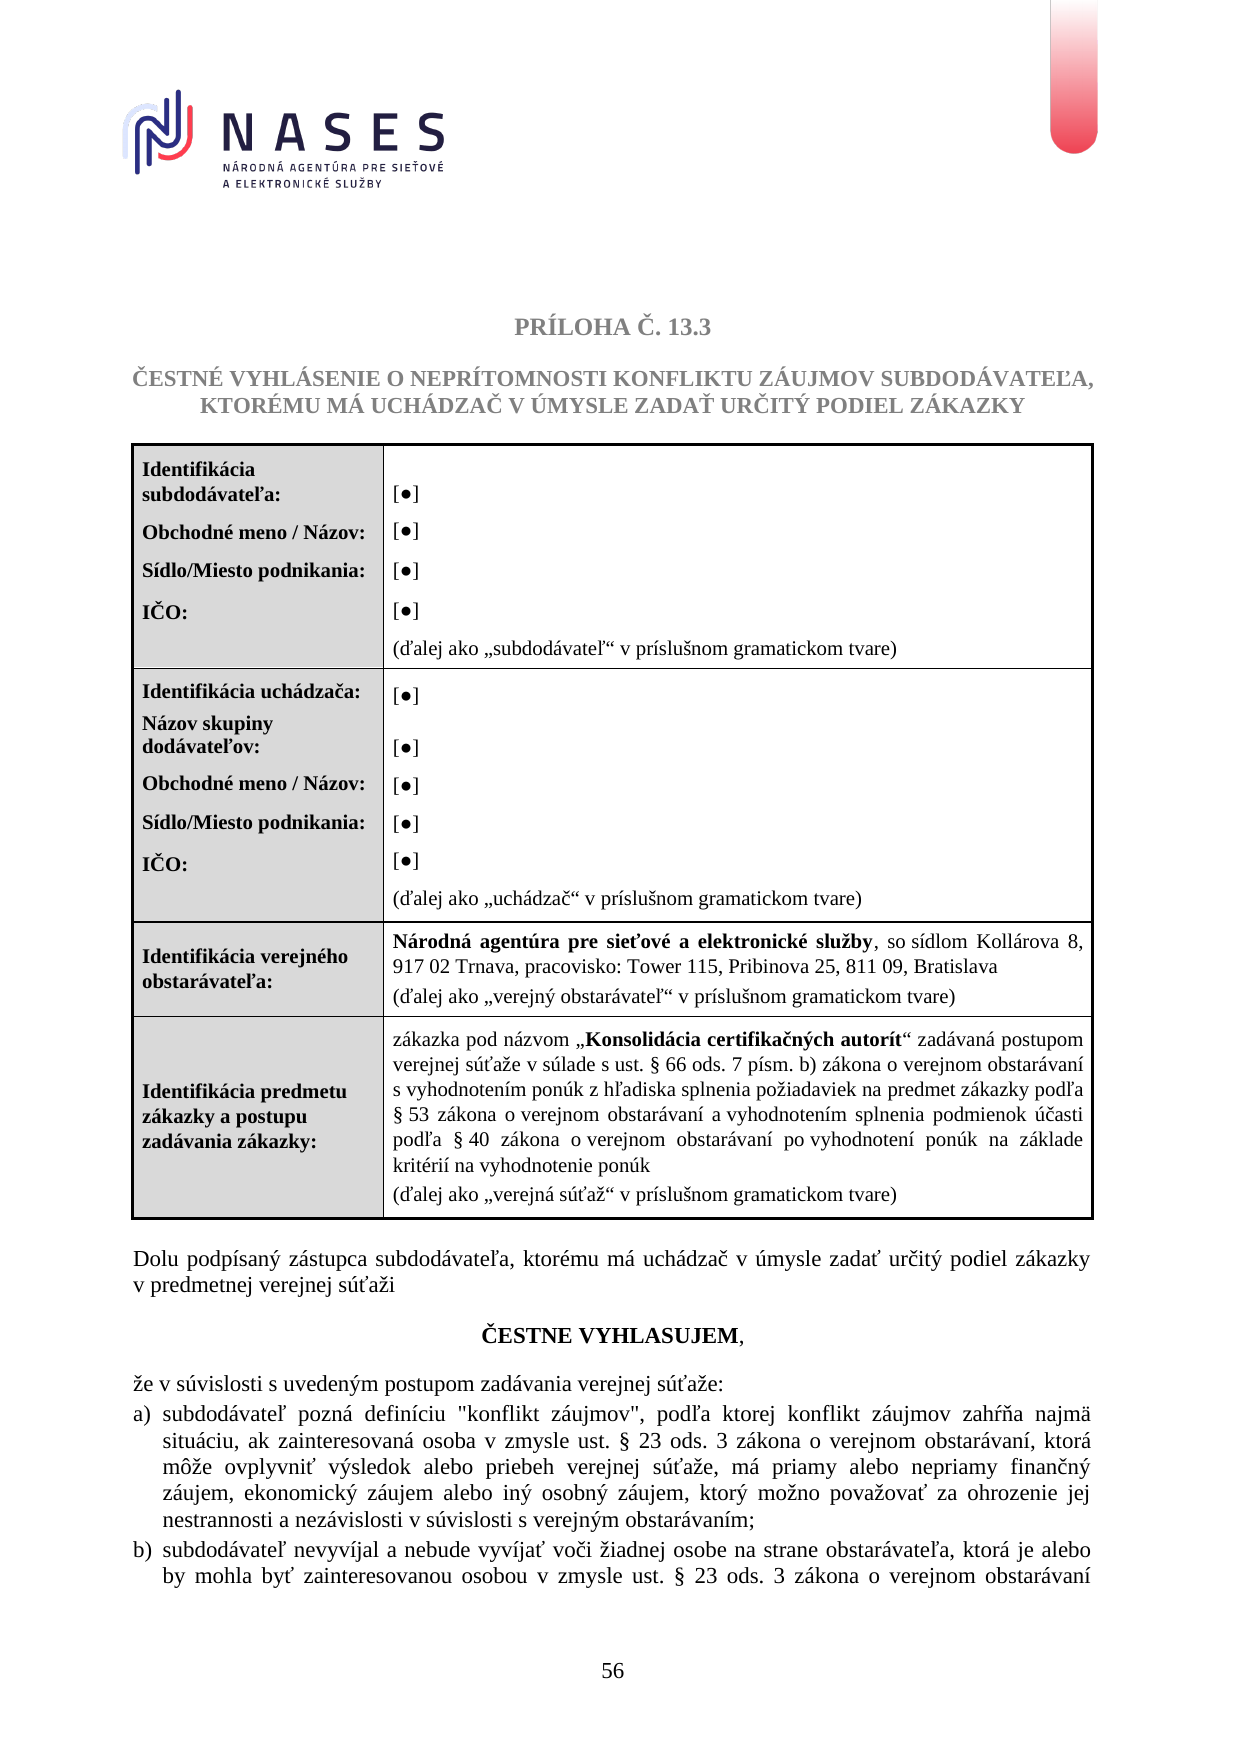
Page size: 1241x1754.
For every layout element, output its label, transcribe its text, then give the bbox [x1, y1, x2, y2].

table_cell Identifikácia predmetu zákazky a postupu zadávania zákazky: [134, 1017, 383, 1217]
picture [92, 23, 467, 254]
text Dolu podpísaný zástupca subdodávateľa, ktorému má uchádzač v úmysle zadať určitý podiel zákazky v predmetnej verejnej súťaži [133, 1245, 1092, 1298]
picture [1037, 0, 1115, 157]
table_cell Identifikácia uchádzača: Názov skupiny dodávateľov: Obchodné meno / Názov: Sídlo/Miesto podnikania: IČO: [134, 669, 383, 921]
subtitle Čestné vyhlásenie o neprítomnosti konfliktu záujmov subdodávateľa, ktorému má uchádzač v úmysle zadať určitý podiel zákazky [130, 365, 1095, 418]
table_cell zákazka pod názvom „Konsolidácia certifikačných autorít“ zadávaná postupom verejnej súťaže v súlade s ust. § 66 ods. 7 písm. b) zákona o verejnom obstarávaní s vyhodnotením ponúk z hľadiska splnenia požiadaviek na predmet zákazky podľa § 53 zákona o verejnom obstarávaní a vyhodnotením splnenia podmienok účasti podľa § 40 zákona o verejnom obstarávaní po vyhodnotení ponúk na základe kritérií na vyhodnotenie ponúk (ďalej ako „verejná súťaž“ v príslušnom gramatickom tvare) [384, 1017, 1091, 1217]
table_header [●] [●] [●] [●] (ďalej ako „subdodávateľ“ v príslušnom gramatickom tvare) [384, 446, 1091, 667]
table_cell Národná agentúra pre sieťové a elektronické služby, so sídlom Kollárova 8, 917 02 Trnava, pracovisko: Tower 115, Pribinova 25, 811 09, Bratislava (ďalej ako „verejný obstarávateľ“ v príslušnom gramatickom tvare) [384, 923, 1091, 1016]
text že v súvislosti s uvedeným postupom zadávania verejnej súťaže: [133, 1370, 1092, 1396]
text ČESTNE VYHLASUJEM, [133, 1323, 1092, 1349]
table_header Identifikácia subdodávateľa: Obchodné meno / Názov: Sídlo/Miesto podnikania: IČO: [134, 446, 383, 667]
subtitle PRÍLOHA č. 13.3 [133, 312, 1092, 340]
table_cell [●] [●] [●] [●] [●] (ďalej ako „uchádzač“ v príslušnom gramatickom tvare) [384, 669, 1091, 921]
list subdodávateľ pozná definíciu "konflikt záujmov", podľa ktorej konflikt záujmov zahŕňa najmä situáciu, ak zainteresovaná osoba v zmysle ust. § 23 ods. 3 zákona o verejnom obstarávaní, ktorá môže ovplyvniť výsledok alebo priebeh verejnej súťaže, má priamy alebo nepriamy finančný záujem, ekonomický záujem alebo iný osobný záujem, ktorý možno považovať za ohrozenie jej nestrannosti a nezávislosti v súvislosti s verejným obstarávaním; [133, 1400, 1092, 1532]
table_cell Identifikácia verejného obstarávateľa: [134, 923, 383, 1016]
